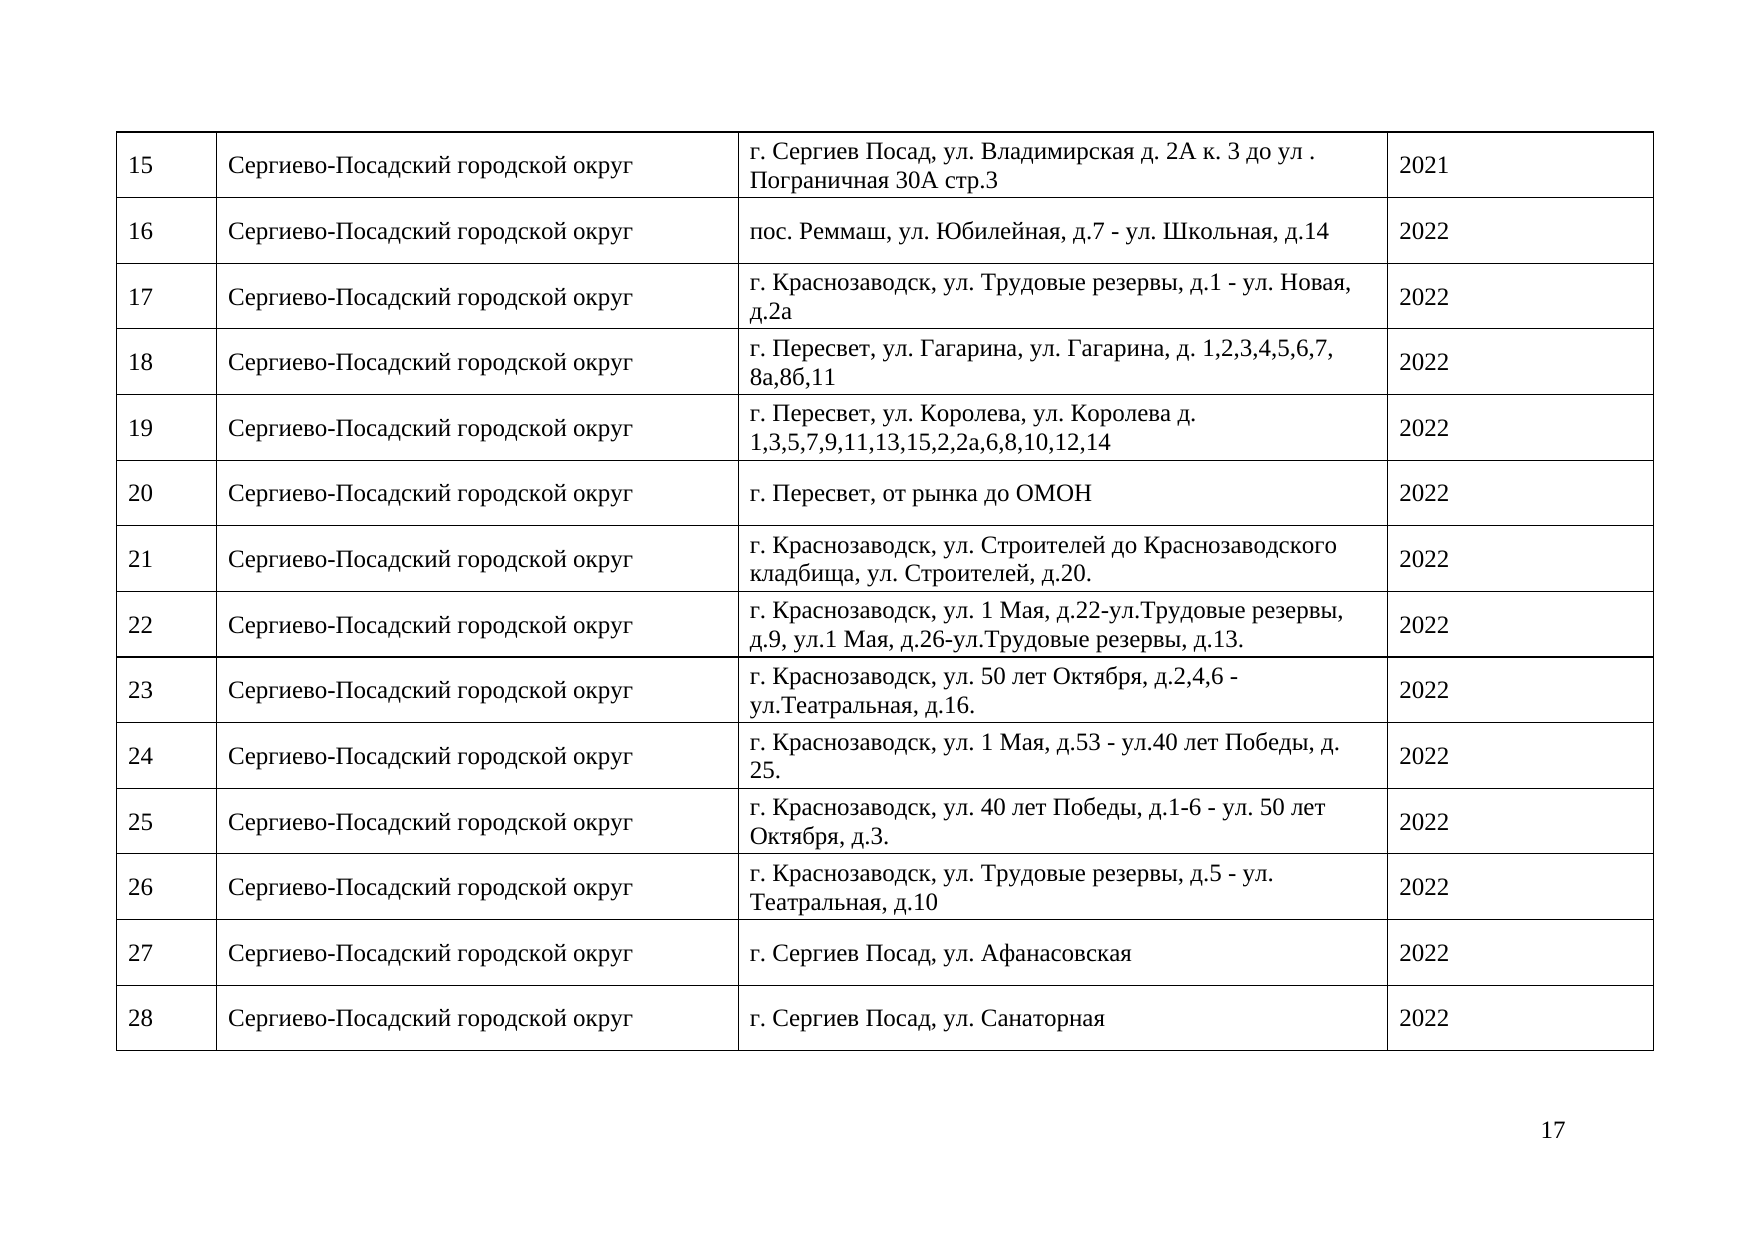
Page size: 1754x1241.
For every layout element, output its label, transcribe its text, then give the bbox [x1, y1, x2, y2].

table_cell Сергиево-Посадский городской округ [217, 461, 738, 525]
table_cell Сергиево-Посадский городской округ [217, 658, 738, 722]
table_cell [217, 986, 738, 1050]
table_cell 2022 [1388, 526, 1653, 591]
table_cell 21 [117, 526, 216, 591]
table_cell Сергиево-Посадский городской округ [217, 198, 738, 263]
table_cell Сергиево-Посадский городской округ [217, 920, 738, 984]
table_cell 2021 [1388, 133, 1653, 197]
table_cell 28 [117, 986, 216, 1050]
table_cell г. Пересвет, ул. Гагарина, ул. Гагарина, д. 1,2,3,4,5,6,7, 8а,8б,11 [739, 329, 1387, 394]
table_cell 2022 [1388, 854, 1653, 919]
table_cell 2022 [1388, 395, 1653, 459]
table_cell 27 [117, 920, 216, 984]
table_cell 16 [117, 198, 216, 263]
table_cell Сергиево-Посадский городской округ [217, 526, 738, 591]
table_cell 2022 [1388, 329, 1653, 394]
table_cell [217, 133, 738, 197]
table_cell Сергиево-Посадский городской округ [217, 723, 738, 788]
table_cell 23 [117, 658, 216, 722]
table_cell г. Пересвет, ул. Королева, ул. Королева д. 1,3,5,7,9,11,13,15,2,2а,6,8,10,12,14 [739, 395, 1387, 459]
table_cell 2022 [1388, 920, 1653, 984]
table_cell 2022 [1388, 658, 1653, 722]
table_cell пос. Реммаш, ул. Юбилейная, д.7 - ул. Школьная, д.14 [739, 198, 1387, 263]
table_cell г. Сергиев Посад, ул. Афанасовская [739, 920, 1387, 984]
table_cell 15 [117, 133, 216, 197]
table_cell 2022 [1388, 592, 1653, 656]
table_cell 24 [117, 723, 216, 788]
table_cell г. Краснозаводск, ул. 1 Мая, д.22-ул.Трудовые резервы, д.9, ул.1 Мая, д.26-ул.Трудовые резервы, д.13. [739, 592, 1387, 656]
table_cell 20 [117, 461, 216, 525]
table_cell 2022 [1388, 789, 1653, 853]
table_cell г. Пересвет, от рынка до ОМОН [739, 461, 1387, 525]
table_cell 17 [117, 264, 216, 328]
table_cell 2022 [1388, 198, 1653, 263]
table_cell Сергиево-Посадский городской округ [217, 329, 738, 394]
table_cell г. Краснозаводск, ул. Трудовые резервы, д.5 - ул. Театральная, д.10 [739, 854, 1387, 919]
table_cell 22 [117, 592, 216, 656]
table_cell Сергиево-Посадский городской округ [217, 395, 738, 459]
table_cell 2022 [1388, 461, 1653, 525]
table_cell г. Сергиев Посад, ул. Владимирская д. 2А к. 3 до ул . Пограничная 30А стр.3 [739, 133, 1387, 197]
table_cell 2022 [1388, 264, 1653, 328]
table_cell 18 [117, 329, 216, 394]
table_cell 19 [117, 395, 216, 459]
table_cell Сергиево-Посадский городской округ [217, 789, 738, 853]
table_cell 26 [117, 854, 216, 919]
table_cell г. Краснозаводск, ул. 1 Мая, д.53 - ул.40 лет Победы, д. 25. [739, 723, 1387, 788]
table_cell г. Краснозаводск, ул. 50 лет Октября, д.2,4,6 - ул.Театральная, д.16. [739, 658, 1387, 722]
table_cell 2022 [1388, 723, 1653, 788]
table_cell 2022 [1388, 986, 1653, 1050]
table_cell 25 [117, 789, 216, 853]
table_cell г. Сергиев Посад, ул. Санаторная [739, 986, 1387, 1050]
table_cell г. Краснозаводск, ул. 40 лет Победы, д.1-6 - ул. 50 лет Октября, д.3. [739, 789, 1387, 853]
table_cell Сергиево-Посадский городской округ [217, 854, 738, 919]
table_cell г. Краснозаводск, ул. Строителей до Краснозаводского кладбища, ул. Строителей, д.20. [739, 526, 1387, 591]
table_cell г. Краснозаводск, ул. Трудовые резервы, д.1 - ул. Новая, д.2а [739, 264, 1387, 328]
table_cell Сергиево-Посадский городской округ [217, 264, 738, 328]
table_cell Сергиево-Посадский городской округ [217, 592, 738, 656]
